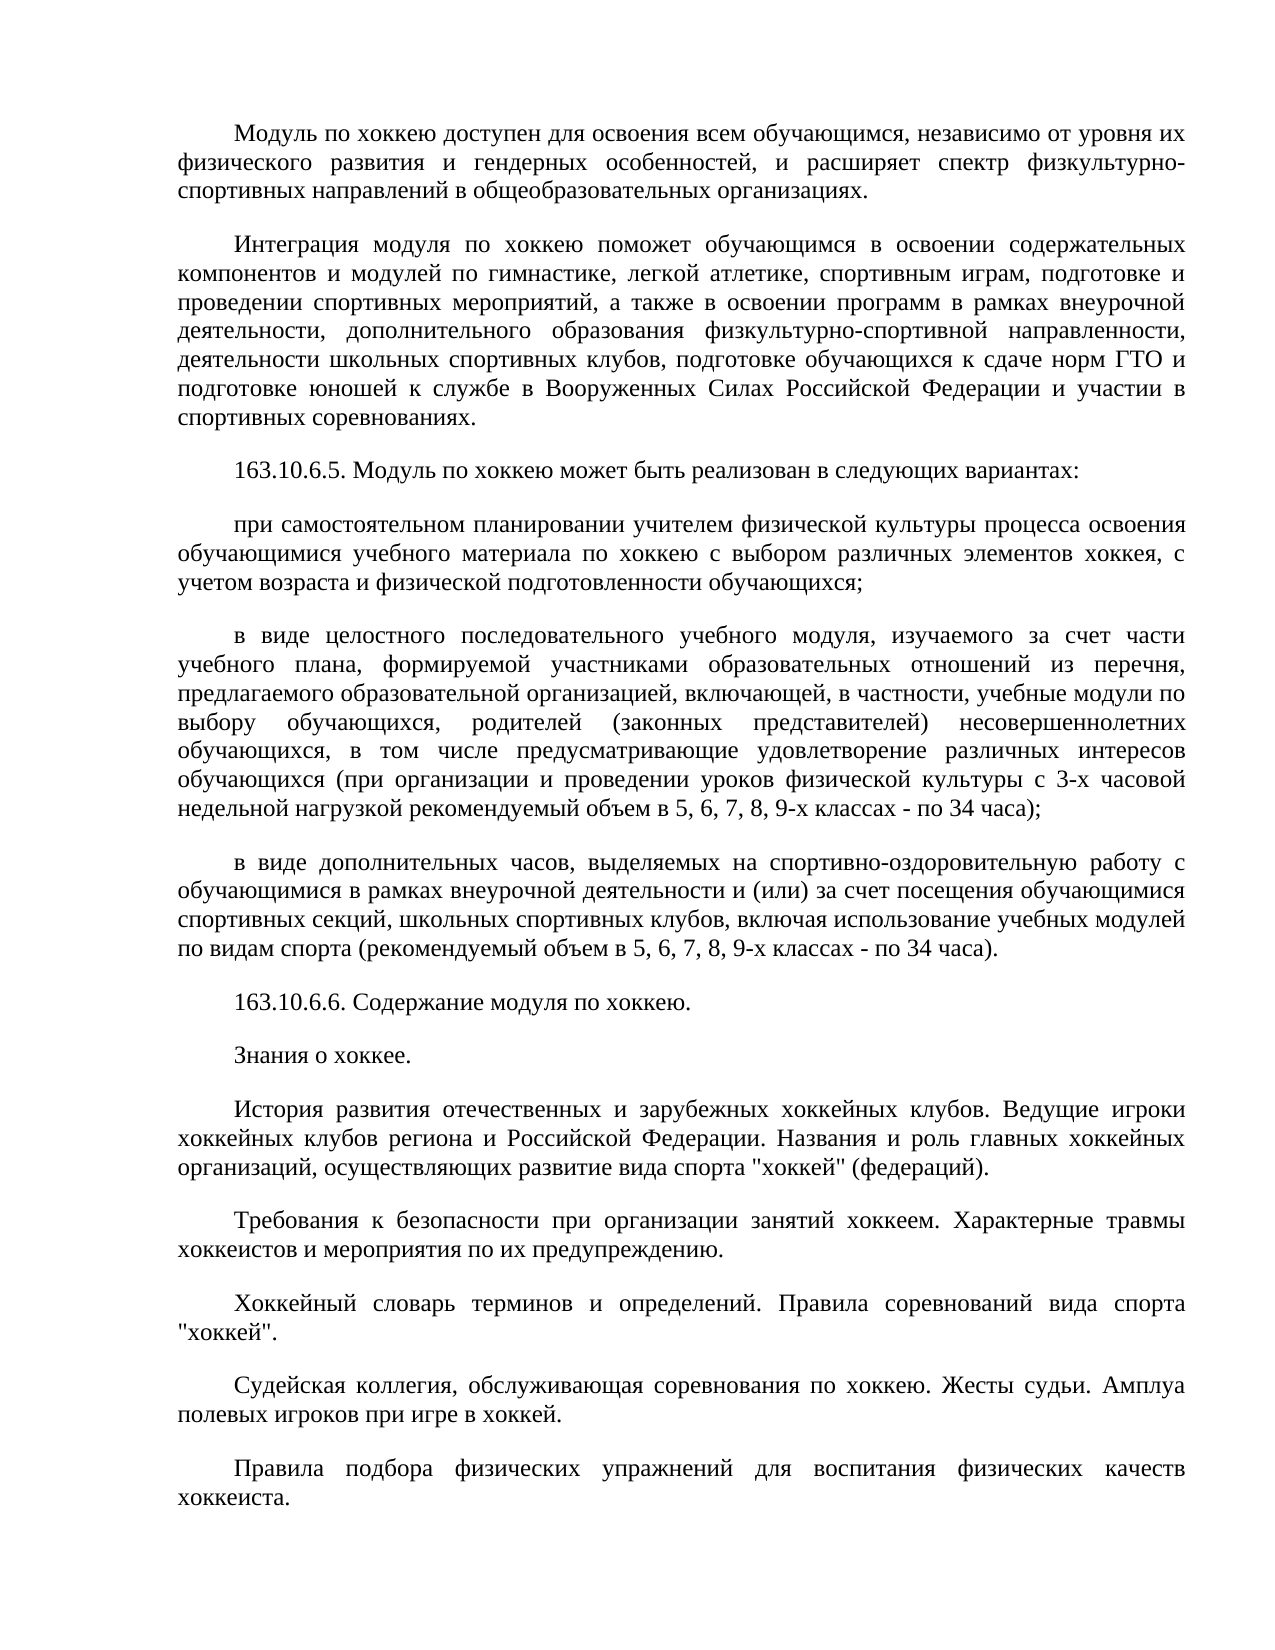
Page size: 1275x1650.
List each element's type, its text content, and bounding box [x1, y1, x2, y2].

text Интеграция модуля по хоккею поможет обучающимся в освоении содержательных компонентов и модулей по гимнастике, легкой атлетике, спортивным играм, подготовке и проведении спортивных мероприятий, а также в освоении программ в рамках внеурочной деятельности, дополнительного образования физкультурно-спортивной направленности, деятельности школьных спортивных клубов, подготовке обучающихся к сдаче норм ГТО и подготовке юношей к службе в Вооруженных Силах Российской Федерации и участии в спортивных соревнованиях. [177, 229, 1186, 431]
text в виде целостного последовательного учебного модуля, изучаемого за счет части учебного плана, формируемой участниками образовательных отношений из перечня, предлагаемого образовательной организацией, включающей, в частности, учебные модули по выбору обучающихся, родителей (законных представителей) несовершеннолетних обучающихся, в том числе предусматривающие удовлетворение различных интересов обучающихся (при организации и проведении уроков физической культуры с 3-х часовой недельной нагрузкой рекомендуемый объем в 5, 6, 7, 8, 9-х классах - по 34 часа); [177, 621, 1186, 822]
text История развития отечественных и зарубежных хоккейных клубов. Ведущие игроки хоккейных клубов региона и Российской Федерации. Названия и роль главных хоккейных организаций, осуществляющих развитие вида спорта "хоккей" (федераций). [177, 1094, 1186, 1181]
text 163.10.6.5. Модуль по хоккею может быть реализован в следующих вариантах: [177, 456, 1186, 484]
text Правила подбора физических упражнений для воспитания физических качеств хоккеиста. [177, 1453, 1186, 1511]
text Знания о хоккее. [177, 1041, 1186, 1069]
text Хоккейный словарь терминов и определений. Правила соревнований вида спорта "хоккей". [177, 1288, 1186, 1346]
text Судейская коллегия, обслуживающая соревнования по хоккею. Жесты судьи. Амплуа полевых игроков при игре в хоккей. [177, 1371, 1186, 1428]
text при самостоятельном планировании учителем физической культуры процесса освоения обучающимися учебного материала по хоккею с выбором различных элементов хоккея, с учетом возраста и физической подготовленности обучающихся; [177, 509, 1186, 596]
text 163.10.6.6. Содержание модуля по хоккею. [177, 987, 1186, 1016]
text Требования к безопасности при организации занятий хоккеем. Характерные травмы хоккеистов и мероприятия по их предупреждению. [177, 1206, 1186, 1263]
text в виде дополнительных часов, выделяемых на спортивно-оздоровительную работу с обучающимися в рамках внеурочной деятельности и (или) за счет посещения обучающимися спортивных секций, школьных спортивных клубов, включая использование учебных модулей по видам спорта (рекомендуемый объем в 5, 6, 7, 8, 9-х классах - по 34 часа). [177, 847, 1186, 962]
text Модуль по хоккею доступен для освоения всем обучающимся, независимо от уровня их физического развития и гендерных особенностей, и расширяет спектр физкультурно-спортивных направлений в общеобразовательных организациях. [177, 118, 1186, 204]
